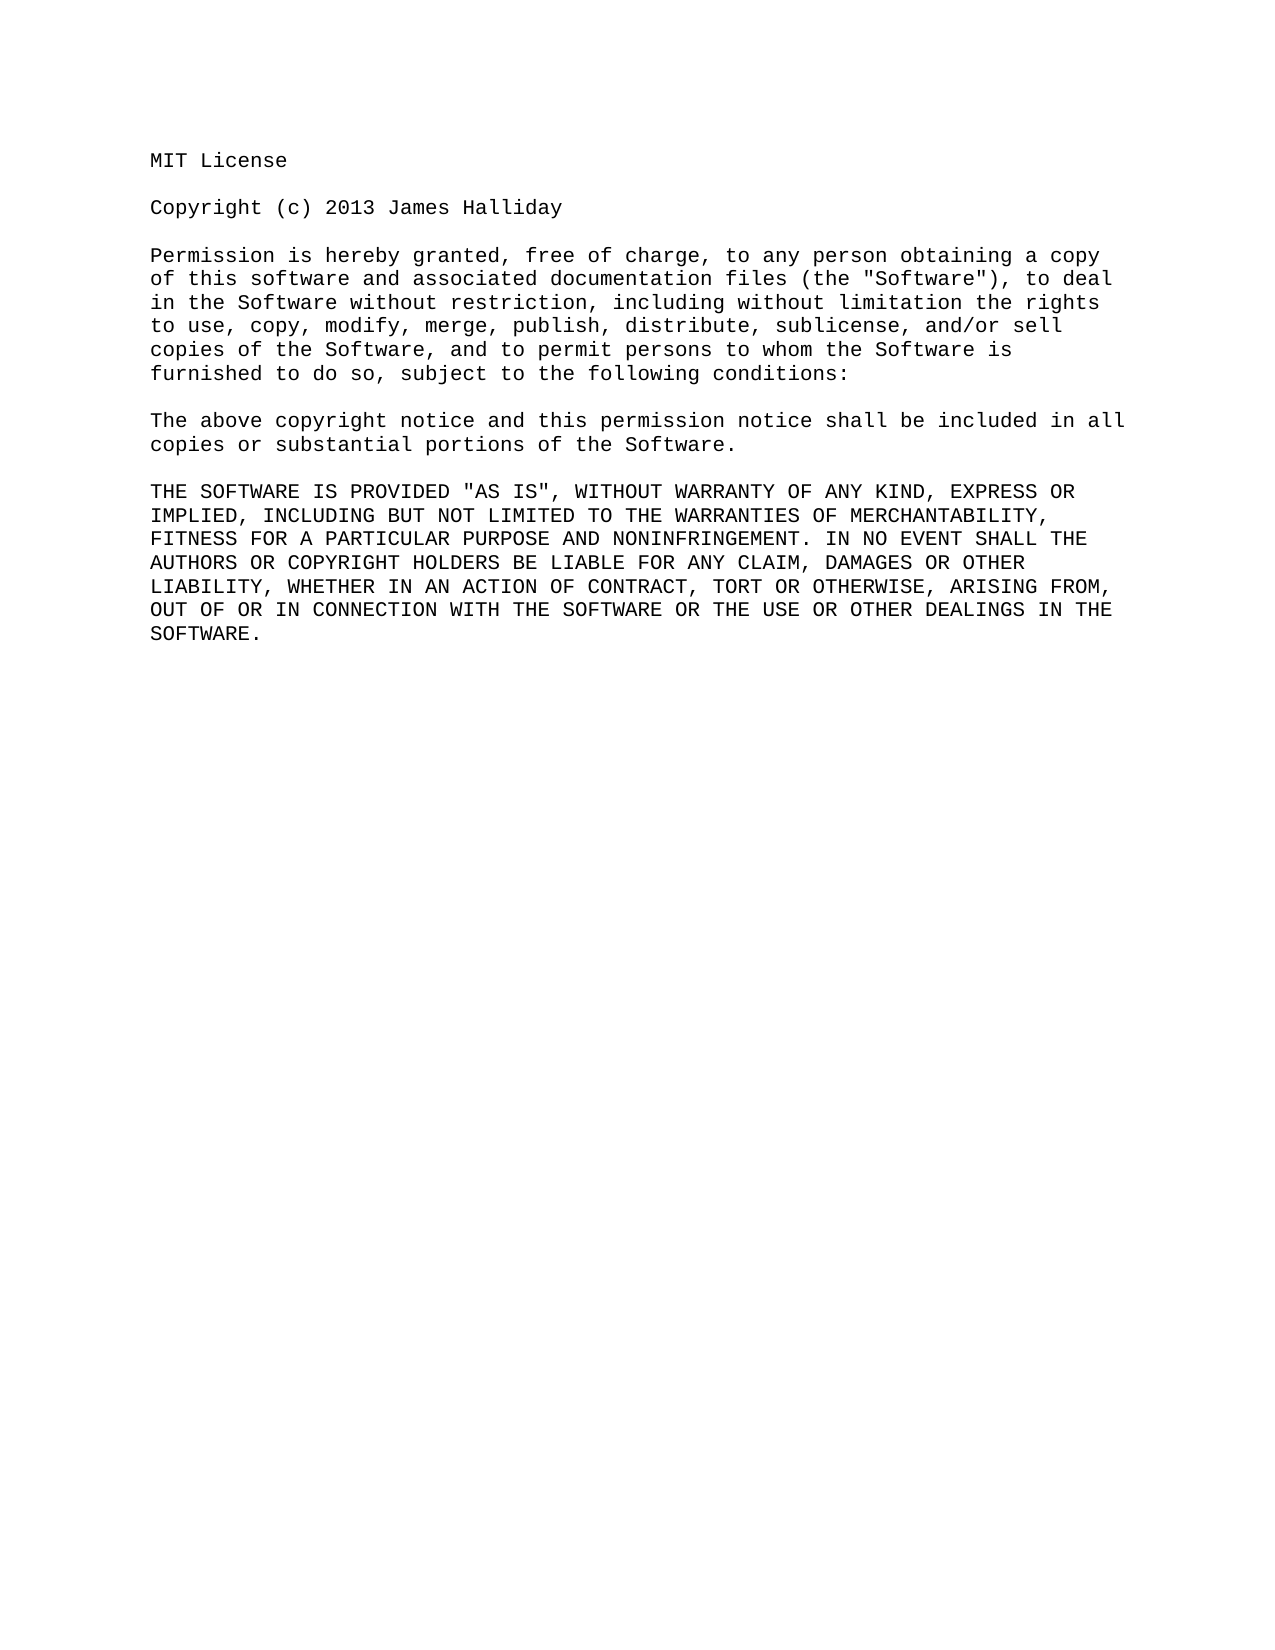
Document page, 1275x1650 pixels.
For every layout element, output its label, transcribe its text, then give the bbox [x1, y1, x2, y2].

text in the Software without restriction, including without limitation the rights [150, 292, 1125, 316]
text AUTHORS OR COPYRIGHT HOLDERS BE LIABLE FOR ANY CLAIM, DAMAGES OR OTHER [150, 552, 1125, 576]
text copies of the Software, and to permit persons to whom the Software is [150, 339, 1125, 363]
text furnished to do so, subject to the following conditions: [150, 363, 1125, 386]
text THE SOFTWARE IS PROVIDED "AS IS", WITHOUT WARRANTY OF ANY KIND, EXPRESS OR [150, 481, 1125, 505]
text SOFTWARE. [150, 623, 1125, 647]
text OUT OF OR IN CONNECTION WITH THE SOFTWARE OR THE USE OR OTHER DEALINGS IN THE [150, 599, 1125, 623]
text Copyright (c) 2013 James Halliday [150, 197, 1125, 221]
text copies or substantial portions of the Software. [150, 434, 1125, 457]
text FITNESS FOR A PARTICULAR PURPOSE AND NONINFRINGEMENT. IN NO EVENT SHALL THE [150, 528, 1125, 552]
text LIABILITY, WHETHER IN AN ACTION OF CONTRACT, TORT OR OTHERWISE, ARISING FROM, [150, 576, 1125, 599]
text MIT License [150, 150, 1125, 174]
text IMPLIED, INCLUDING BUT NOT LIMITED TO THE WARRANTIES OF MERCHANTABILITY, [150, 505, 1125, 528]
text Permission is hereby granted, free of charge, to any person obtaining a copy [150, 244, 1125, 268]
text The above copyright notice and this permission notice shall be included in all [150, 410, 1125, 434]
text to use, copy, modify, merge, publish, distribute, sublicense, and/or sell [150, 316, 1125, 339]
text of this software and associated documentation files (the "Software"), to deal [150, 268, 1125, 292]
